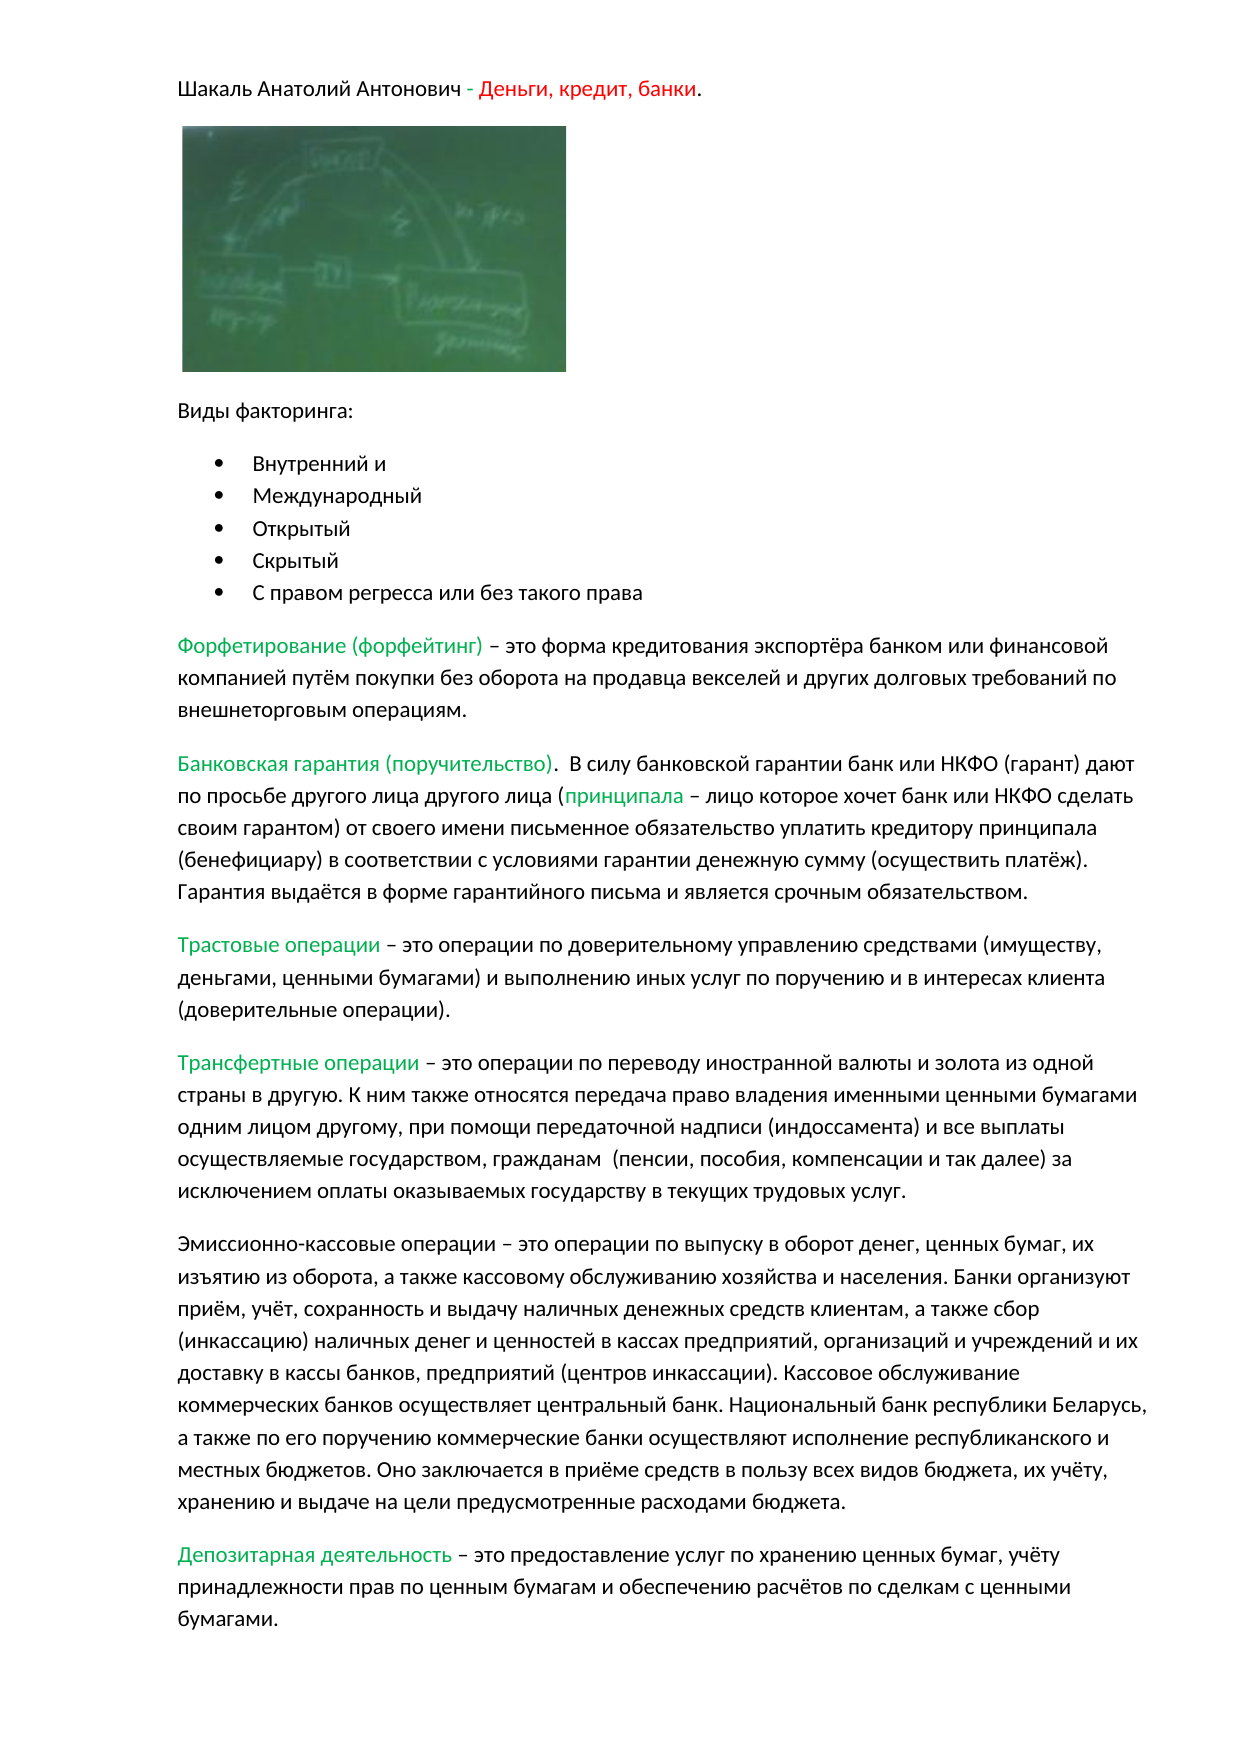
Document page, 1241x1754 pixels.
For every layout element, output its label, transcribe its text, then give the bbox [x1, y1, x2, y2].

list Международный [215, 482, 1152, 510]
list Скрытый [215, 546, 1152, 574]
list Внутренний и [215, 449, 1152, 477]
text Трансфертные операции – это операции по переводу иностранной валюты и золота из одной страны в другую. К ним также относятся передача право владения именными ценными бумагами одним лицом другому, при помощи передаточной надписи (индоссамента) и все выплаты осуществляемые государством, гражданам (пенсии, пособия, компенсации и так далее) за исключением оплаты оказываемых государству в текущих трудовых услуг. [177, 1048, 1152, 1204]
text Виды факторинга: [177, 396, 1152, 424]
text Форфетирование (форфейтинг) – это форма кредитования экспортёра банком или финансовой компанией путём покупки без оборота на продавца векселей и других долговых требований по внешнеторговым операциям. [177, 631, 1152, 724]
list Открытый [215, 514, 1152, 542]
text Депозитарная деятельность – это предоставление услуг по хранению ценных бумаг, учёту принадлежности прав по ценным бумагам и обеспечению расчётов по сделкам с ценными бумагами. [177, 1540, 1152, 1632]
text Трастовые операции – это операции по доверительному управлению средствами (имуществу, деньгами, ценными бумагами) и выполнению иных услуг по поручению и в интересах клиента (доверительные операции). [177, 930, 1152, 1023]
text Эмиссионно-кассовые операции – это операции по выпуску в оборот денег, ценных бумаг, их изъятию из оборота, а также кассовому обслуживанию хозяйства и населения. Банки организуют приём, учёт, сохранность и выдачу наличных денежных средств клиентам, а также сбор (инкассацию) наличных денег и ценностей в кассах предприятий, организаций и учреждений и их доставку в кассы банков, предприятий (центров инкассации). Кассовое обслуживание коммерческих банков осуществляет центральный банк. Национальный банк республики Беларусь, а также по его поручению коммерческие банки осуществляют исполнение республиканского и местных бюджетов. Оно заключается в приёме средств в пользу всех видов бюджета, их учёту, хранению и выдаче на цели предусмотренные расходами бюджета. [177, 1229, 1152, 1515]
picture [182, 126, 567, 372]
text Банковская гарантия (поручительство). В силу банковской гарантии банк или НКФО (гарант) дают по просьбе другого лица другого лица (принципала – лицо которое хочет банк или НКФО сделать своим гарантом) от своего имени письменное обязательство уплатить кредитору принципала (бенефициару) в соответствии с условиями гарантии денежную сумму (осуществить платёж). Гарантия выдаётся в форме гарантийного письма и является срочным обязательством. [177, 749, 1152, 905]
list С правом регресса или без такого права [215, 578, 1152, 606]
